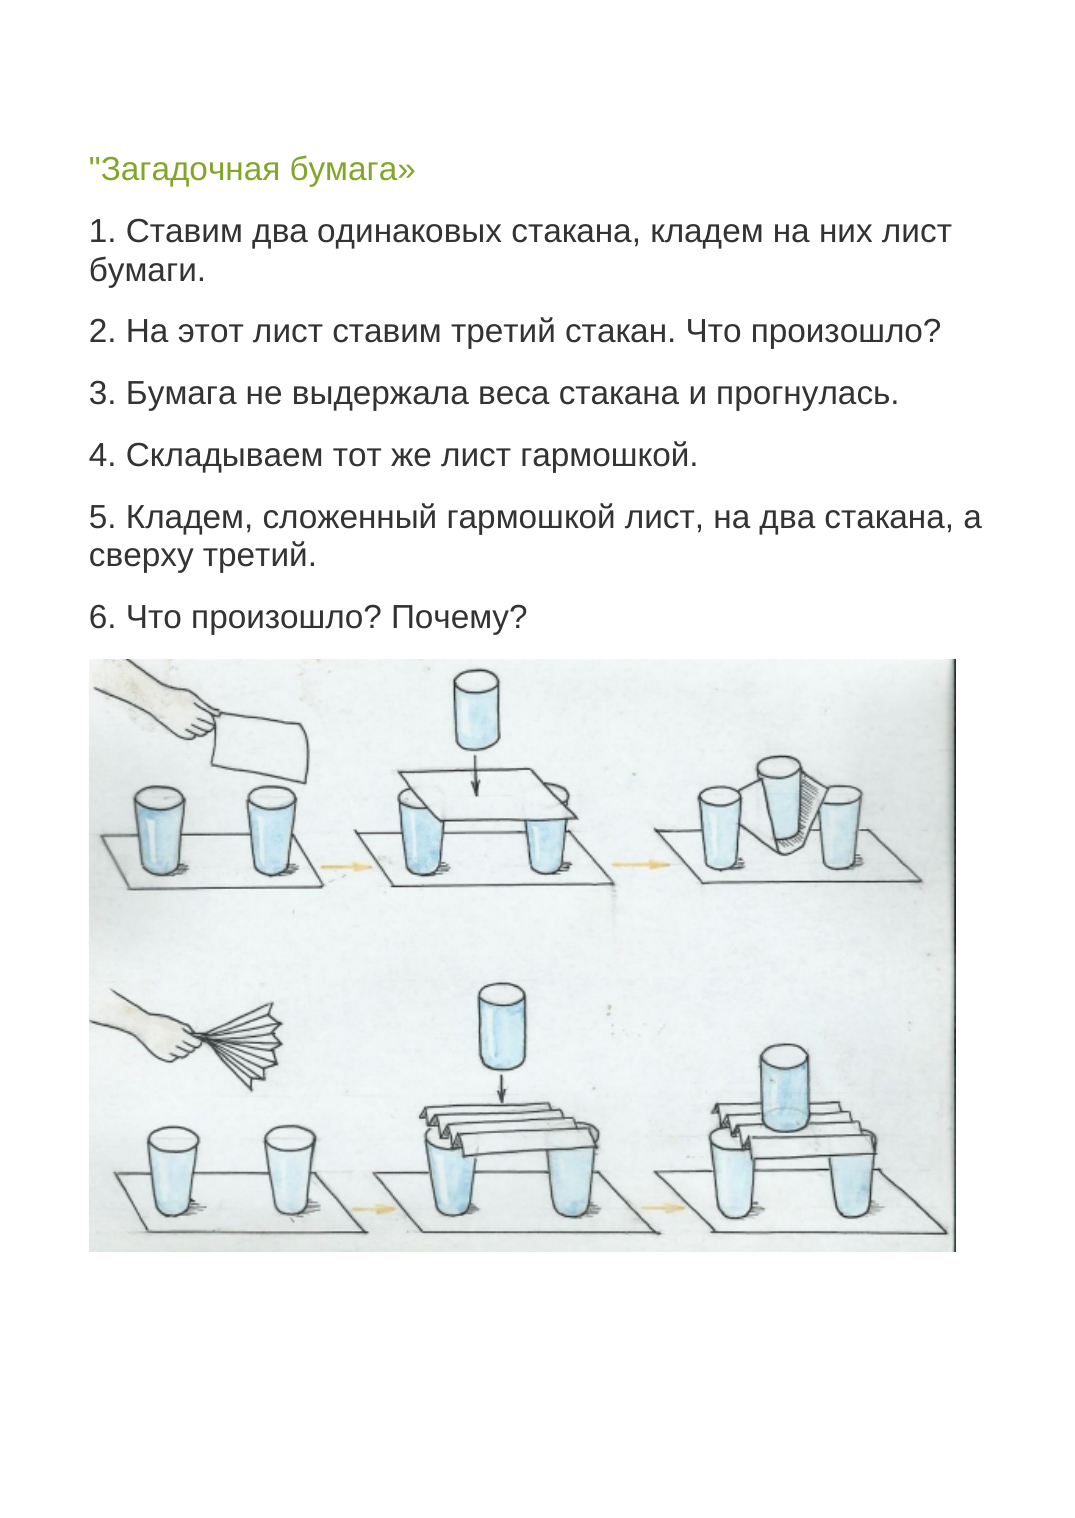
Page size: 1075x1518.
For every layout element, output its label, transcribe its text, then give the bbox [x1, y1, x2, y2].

text 5. Кладем, сложенный гармошкой лист, на два стакана, а сверху третий. [89, 497, 986, 574]
text 6. Что произошло? Почему? [89, 597, 986, 636]
text 2. На этот лист ставим третий стакан. Что произошло? [89, 311, 986, 350]
text 3. Бумага не выдержала веса стакана и прогнулась. [89, 373, 986, 412]
picture [88, 659, 956, 1252]
text 4. Складываем тот же лист гармошкой. [89, 435, 986, 474]
text "Загадочная бумага» [89, 149, 986, 188]
text 1. Ставим два одинаковых стакана, кладем на них лист бумаги. [89, 211, 986, 288]
